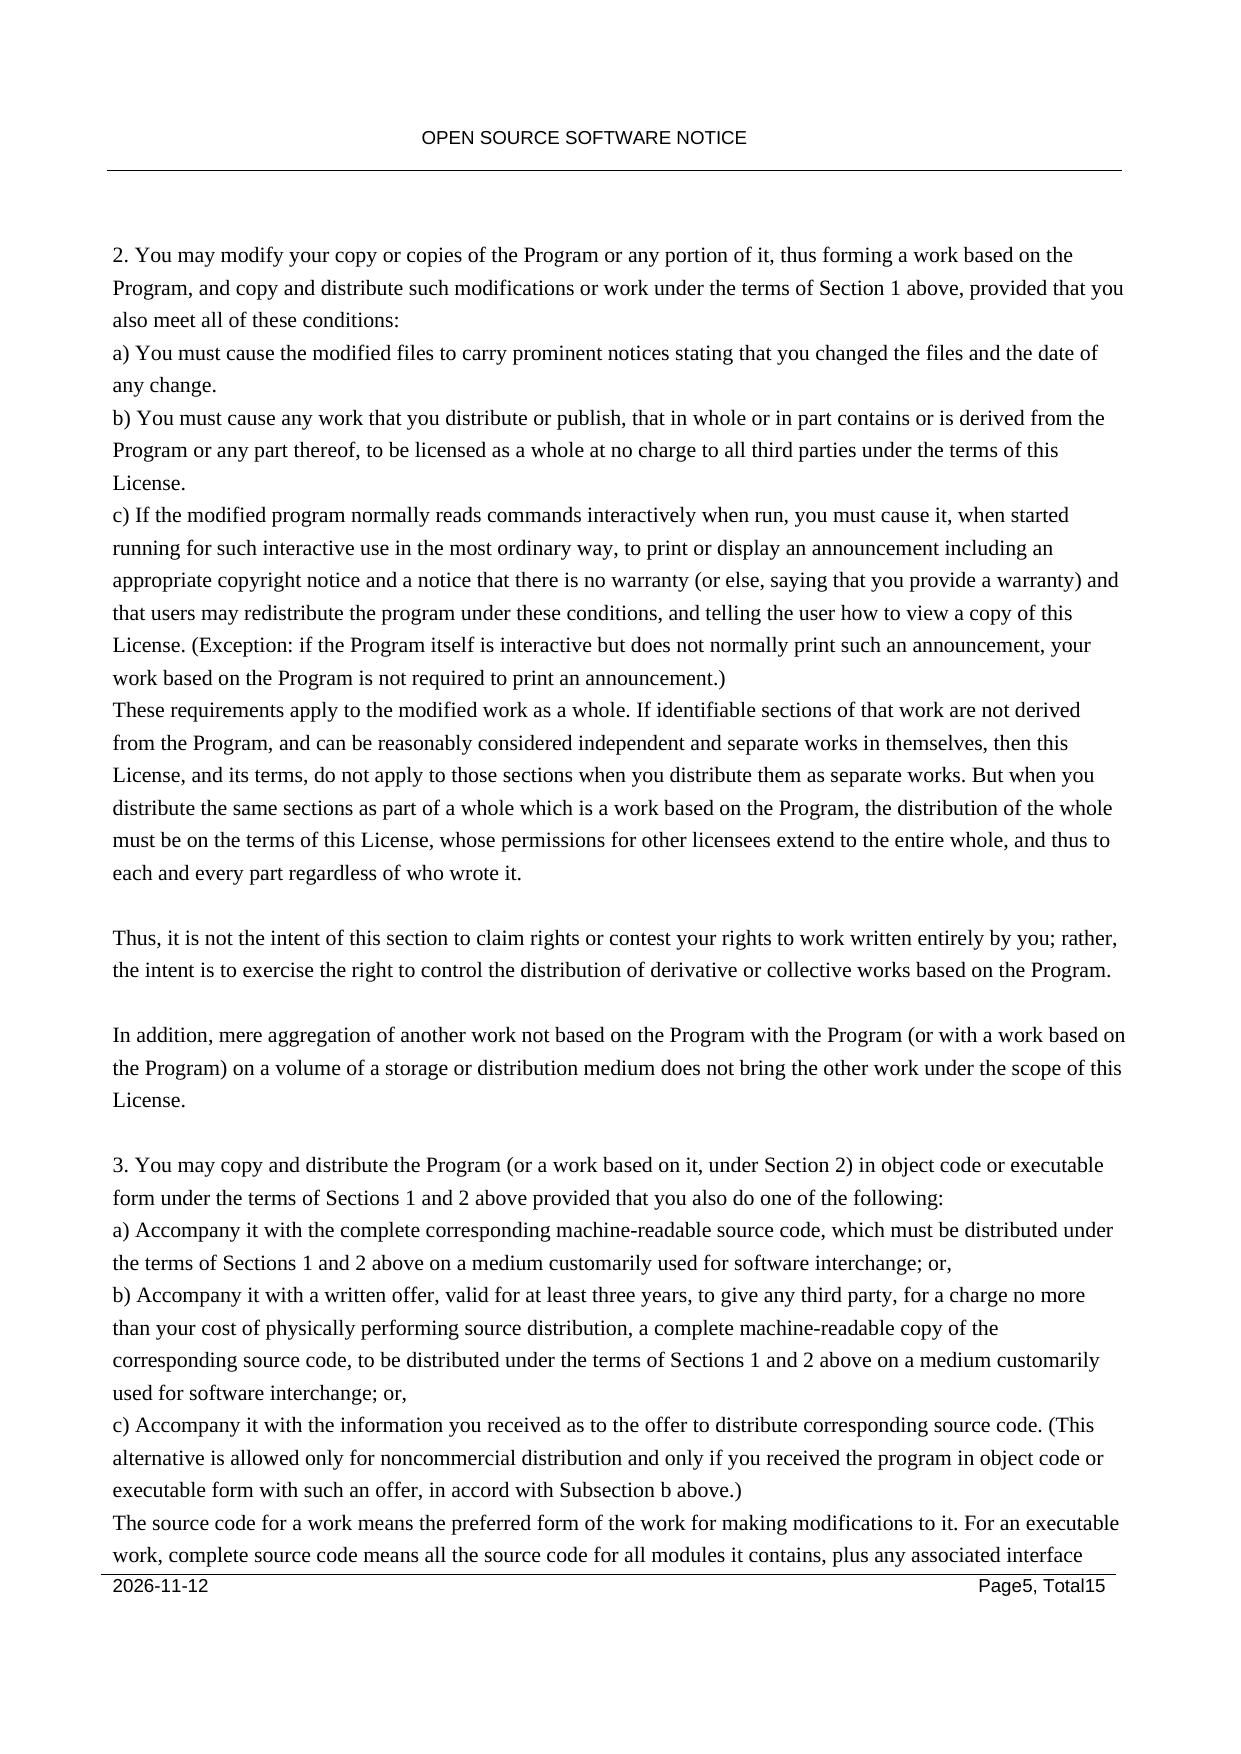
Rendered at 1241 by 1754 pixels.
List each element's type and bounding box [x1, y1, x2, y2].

text [112, 206, 1128, 1571]
